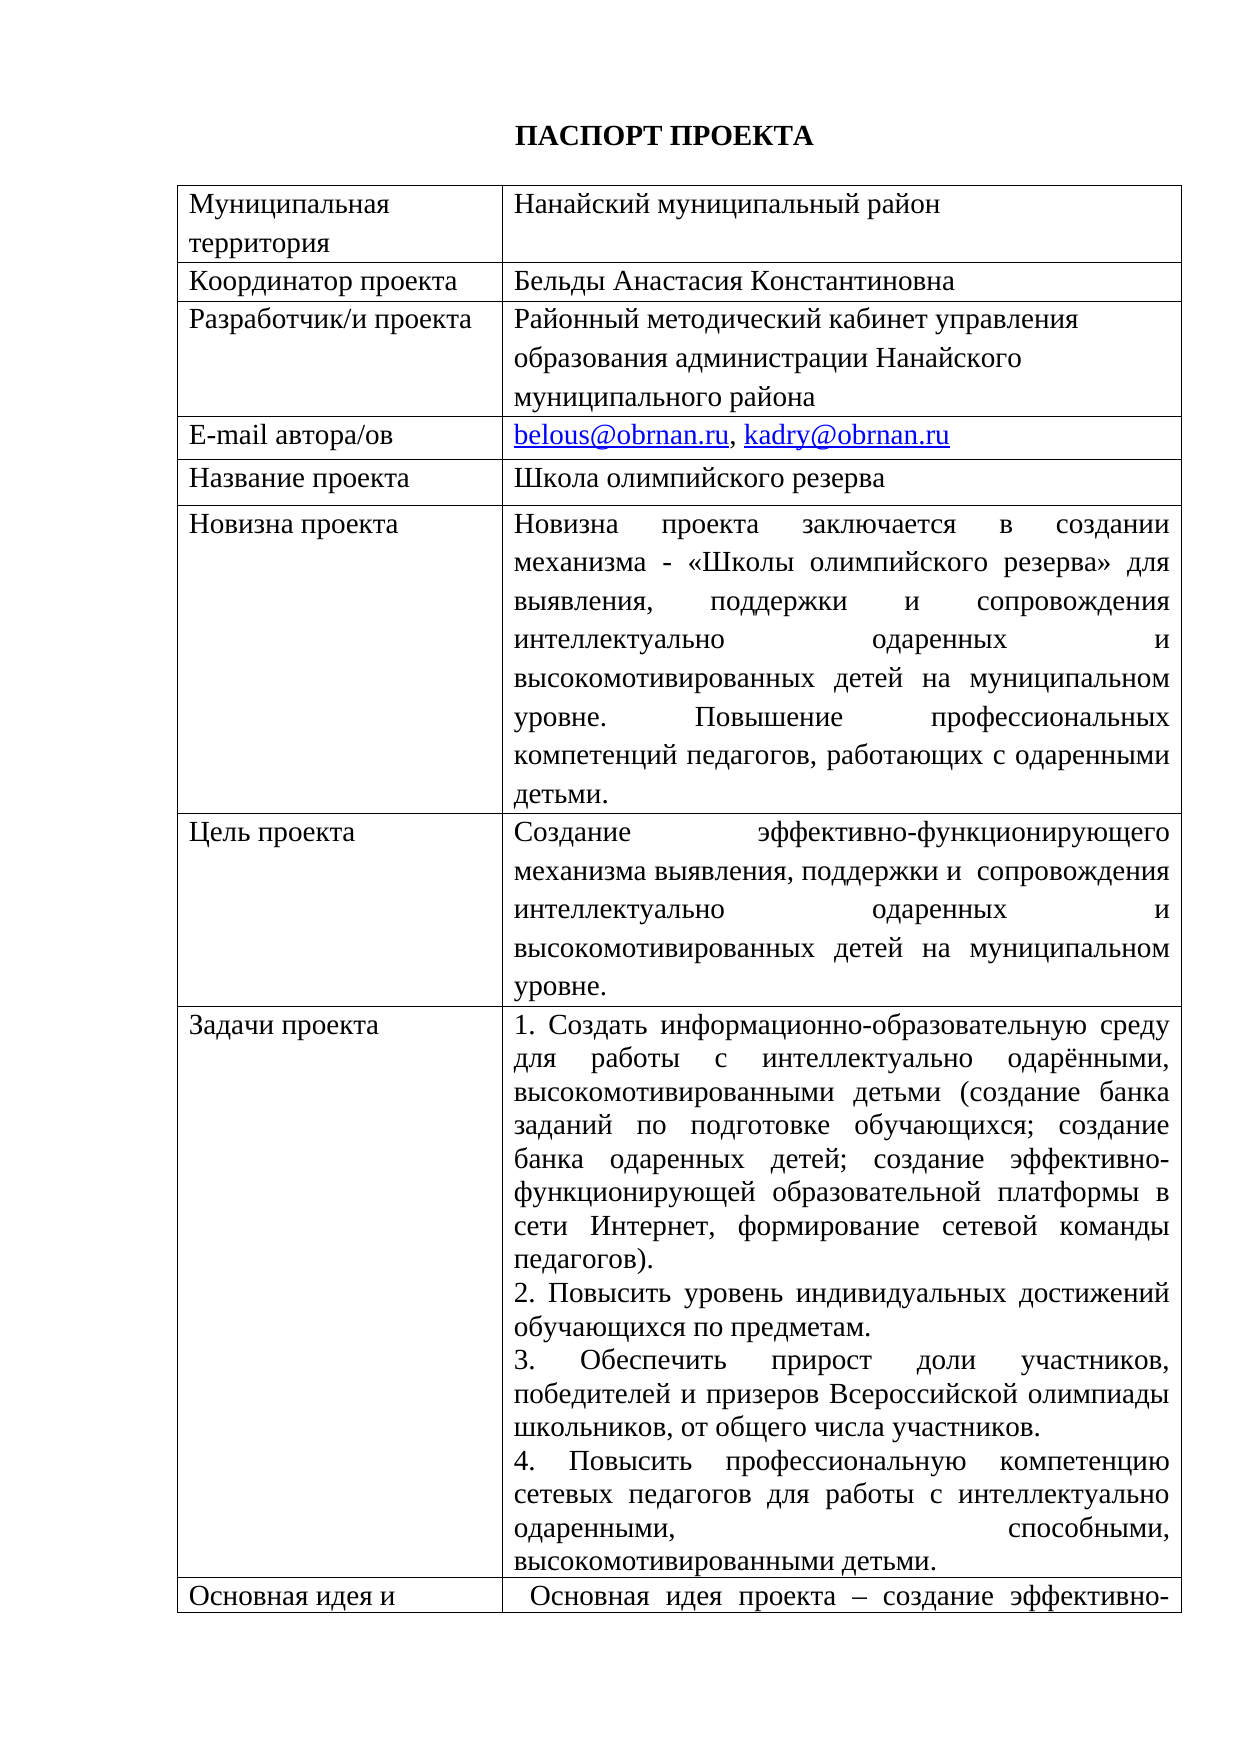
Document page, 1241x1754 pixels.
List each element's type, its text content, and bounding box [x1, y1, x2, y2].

table_cell Новизна проекта [178, 506, 502, 813]
table_cell E-mail автора/ов [178, 417, 502, 459]
table_cell Координатор проекта [178, 263, 502, 301]
table_header Муниципальная территория [178, 186, 502, 262]
table_cell Задачи проекта [178, 1007, 502, 1577]
table_cell Создание эффективно-функционирующего механизма выявления, поддержки и сопровождения интеллектуально одаренных и высокомотивированных детей на муниципальном уровне. [503, 814, 1181, 1006]
text ПАСПОРТ ПРОЕКТА [177, 118, 1152, 152]
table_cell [178, 1578, 502, 1612]
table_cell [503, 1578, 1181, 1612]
table_cell belous@obrnan.ru, kadry@obrnan.ru [503, 417, 1181, 459]
table_cell Бельды Анастасия Константиновна [503, 263, 1181, 301]
table_cell Цель проекта [178, 814, 502, 1006]
table_cell Название проекта [178, 460, 502, 505]
table_cell Разработчик/и проекта [178, 302, 502, 416]
table_cell Новизна проекта заключается в создании механизма - «Школы олимпийского резерва» для выявления, поддержки и сопровождения интеллектуально одаренных и высокомотивированных детей на муниципальном уровне. Повышение профессиональных компетенций педагогов, работающих с одаренными детьми. [503, 506, 1181, 813]
table_cell Школа олимпийского резерва [503, 460, 1181, 505]
table_cell 1. Создать информационно-образовательную среду для работы с интеллектуально одарёнными, высокомотивированными детьми (создание банка заданий по подготовке обучающихся; создание банка одаренных детей; создание эффективно-функционирующей образовательной платформы в сети Интернет, формирование сетевой команды педагогов). 2. Повысить уровень индивидуальных достижений обучающихся по предметам. 3. Обеспечить прирост доли участников, победителей и призеров Всероссийской олимпиады школьников, от общего числа участников. 4. Повысить профессиональную компетенцию сетевых педагогов для работы с интеллектуально одаренными, способными, высокомотивированными детьми. [503, 1007, 1181, 1577]
table_header Нанайский муниципальный район [503, 186, 1181, 262]
table_cell Районный методический кабинет управления образования администрации Нанайского муниципального района [503, 302, 1181, 416]
